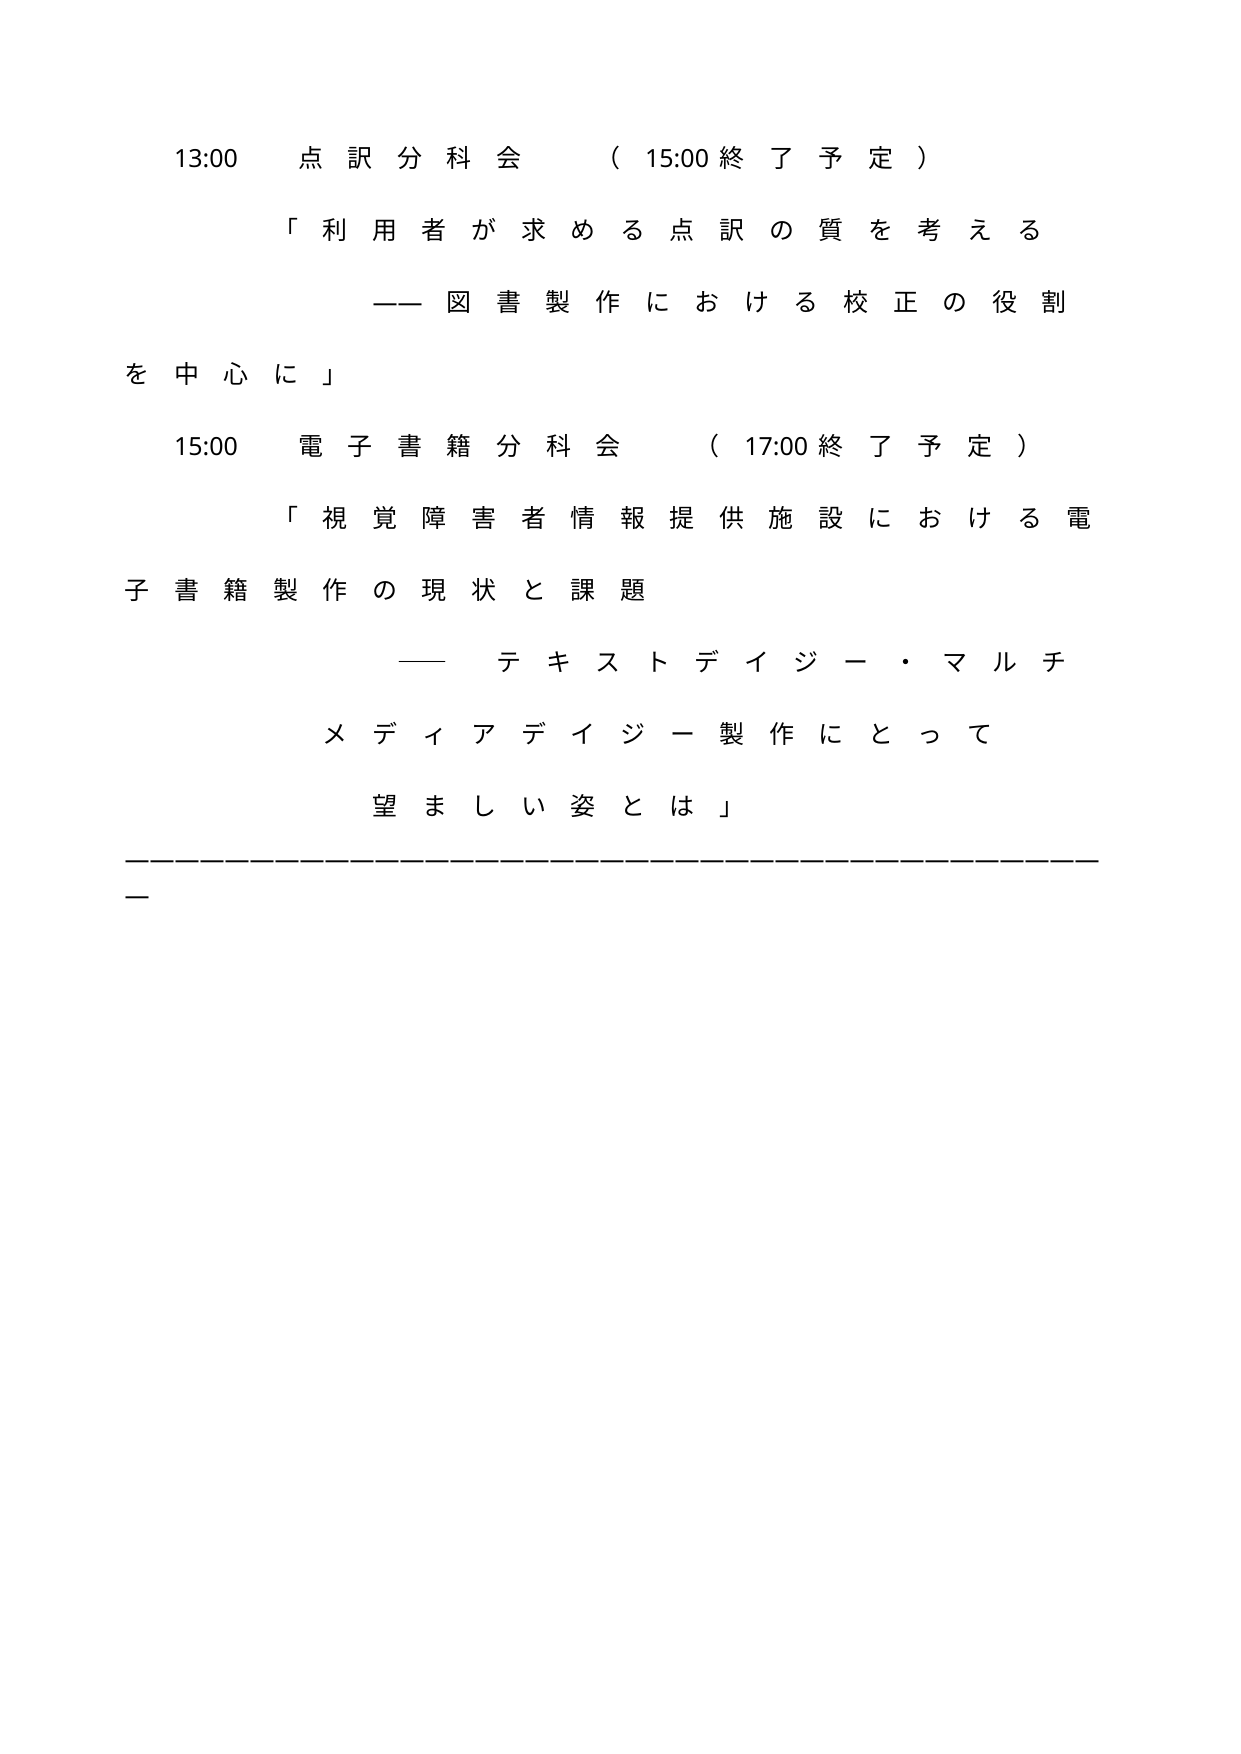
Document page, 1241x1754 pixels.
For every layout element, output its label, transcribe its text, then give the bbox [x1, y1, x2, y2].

text 13:00 点訳分科会 （15:00 終了予定） [124, 120, 1116, 192]
text ―― 図書製作における校正の役割を中心に」 [124, 264, 1116, 408]
text ―― テキストデイジー・マルチメディアデイジー製作にとって [298, 625, 1116, 769]
text ―――――――――――――――――――――――――――――――――――――――― [124, 841, 1116, 913]
text 15:00 電子書籍分科会 （17:00 終了予定） [124, 408, 1116, 481]
text 望ましい姿とは」 [124, 769, 1116, 841]
text 「利用者が求める点訳の質を考える [124, 192, 1116, 264]
text 「視覚障害者情報提供施設における電子書籍製作の現状と課題 [124, 481, 1116, 625]
